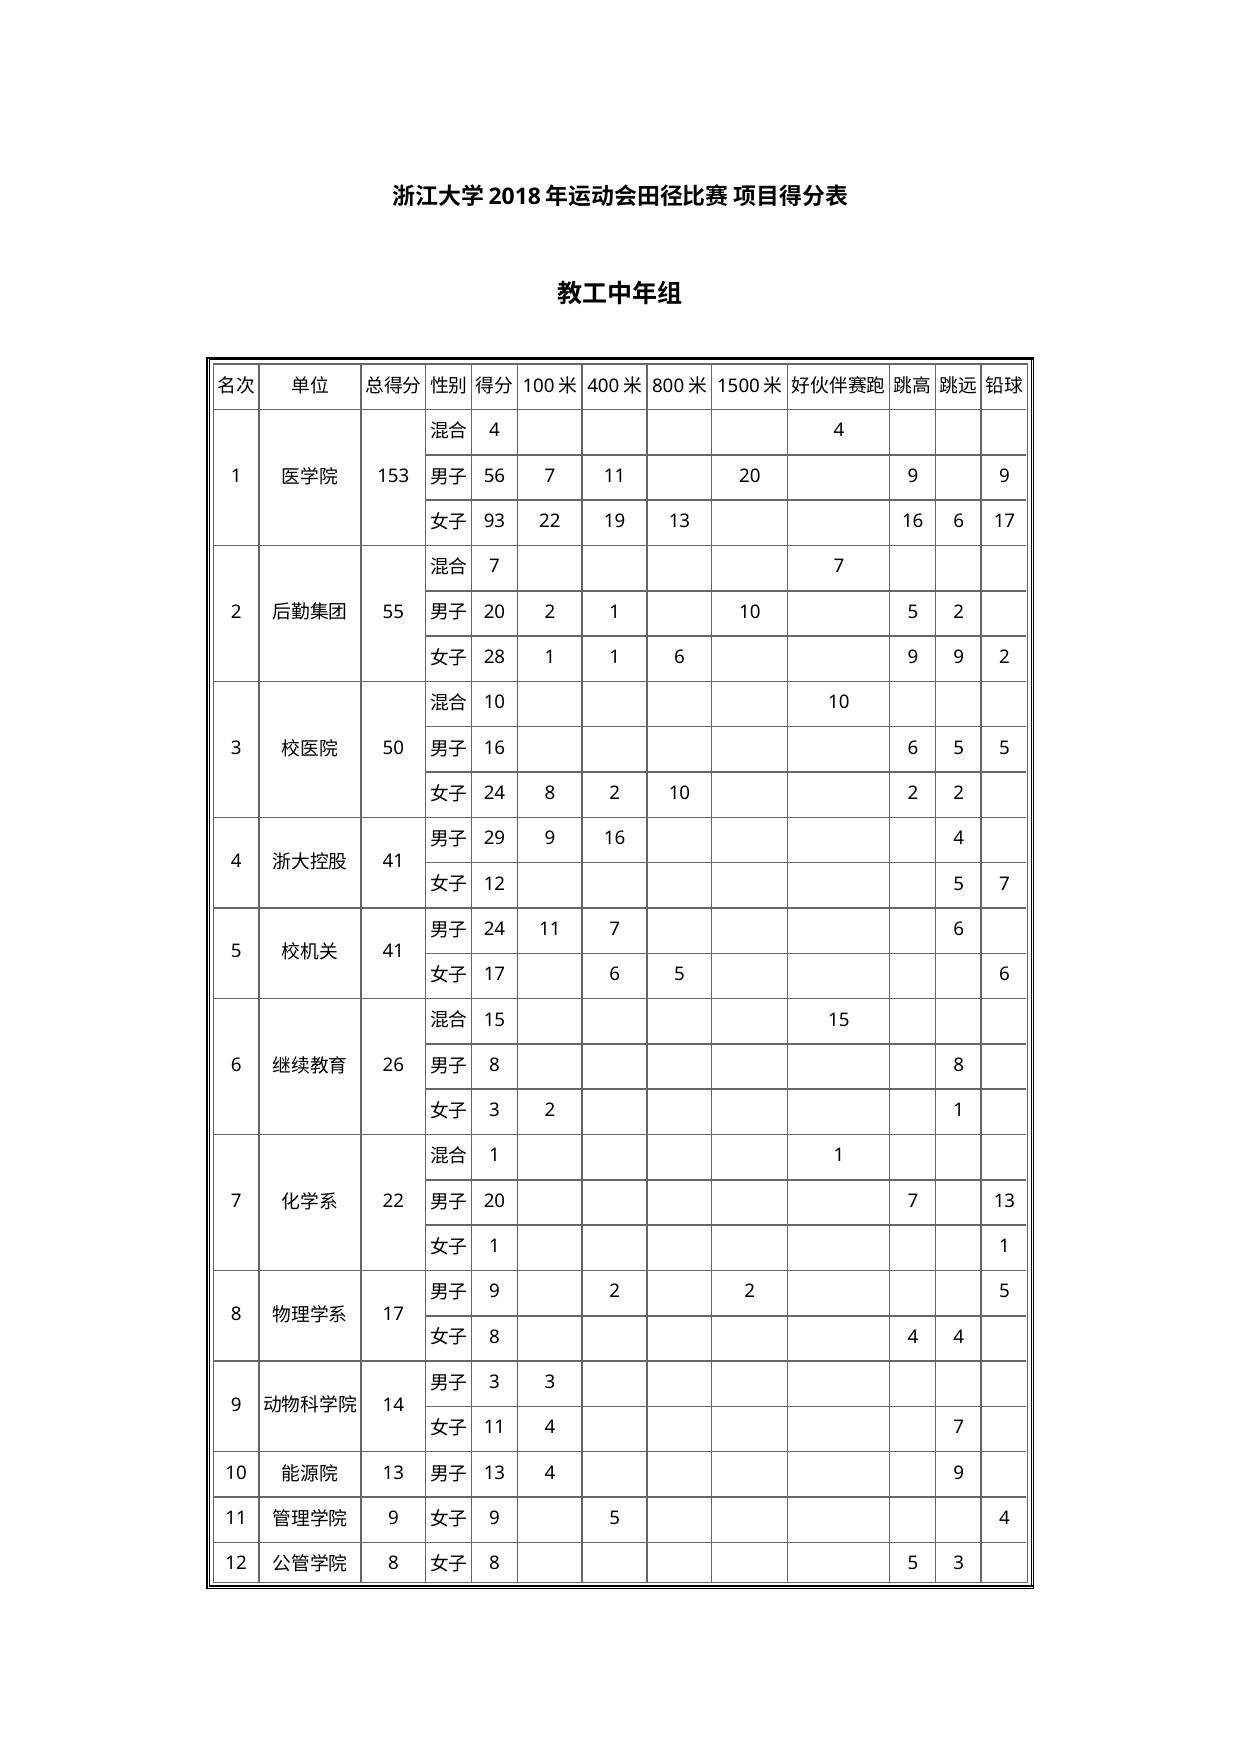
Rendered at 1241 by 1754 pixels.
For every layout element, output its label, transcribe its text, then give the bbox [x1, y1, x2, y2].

text 浙江大学2018年运动会田径比赛 项目得分表 [187, 162, 1053, 227]
text 教工中年组 [187, 259, 1053, 324]
table_header [210, 360, 1031, 1585]
